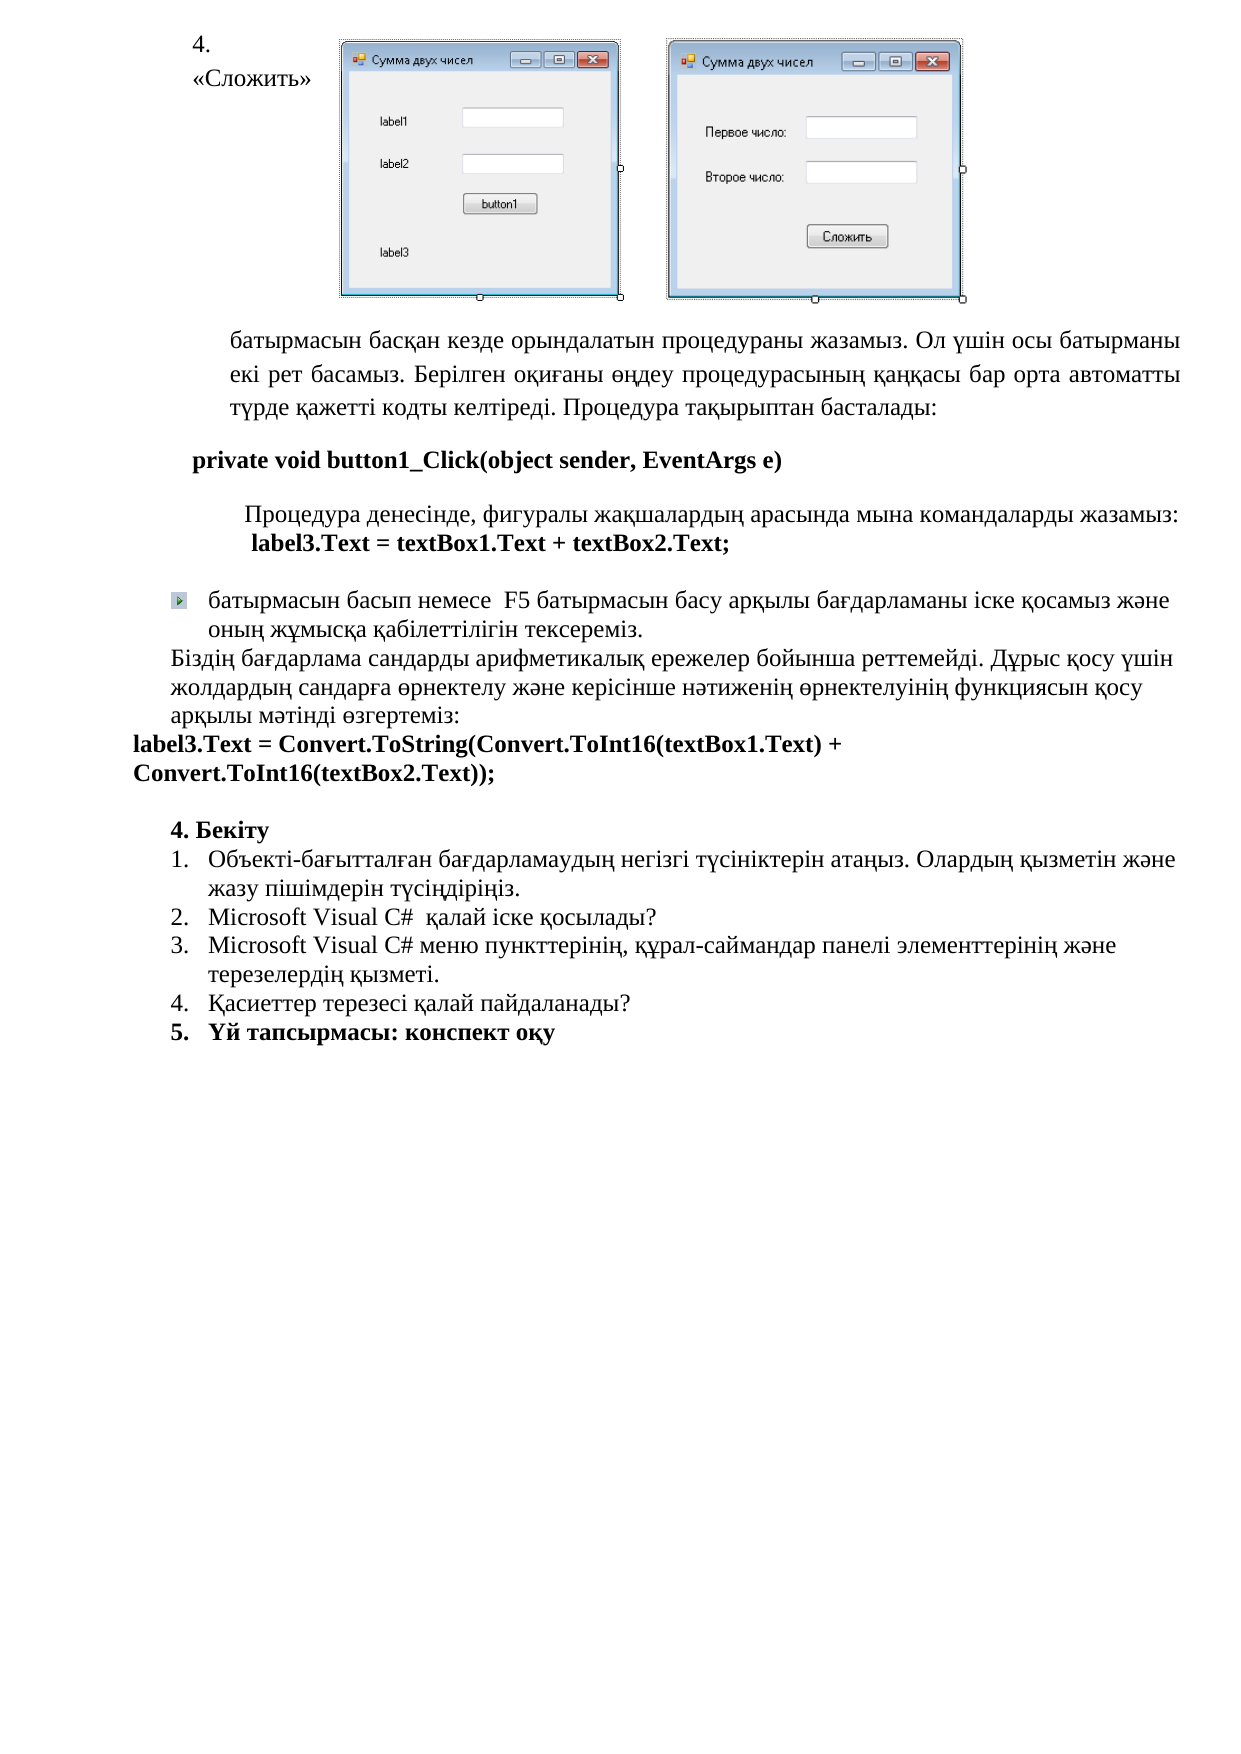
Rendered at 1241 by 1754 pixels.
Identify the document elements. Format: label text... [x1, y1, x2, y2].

list «Сложить» батырмасын басқан кезде орындалатын процедураны жазамыз. Ол үшін осы батырманы екі рет басамыз. Берілген оқиғаны өңдеу процедурасының қаңқасы бар орта автоматты түрде қажетті кодты келтіреді. Процедура тақырыптан басталады: [192, 29, 1181, 420]
list Процедура денесінде, фигуралы жақшалардың арасында мына командаларды жазамыз: [244, 499, 1181, 528]
picture [337, 38, 625, 304]
list Үй тапсырмасы: конспект оқу [170, 1017, 1181, 1046]
text label3.Text = Convert.ToString(Convert.ToInt16(textBox1.Text) + Convert.ToInt16(textBox2.Text)); [133, 729, 1181, 787]
text label3.Text = textBox1.Text + textBox2.Text; [251, 528, 1181, 557]
text 4. Бекіту [170, 816, 1181, 844]
list Қасиеттер терезесі қалай пайдаланады? [170, 988, 1181, 1017]
list батырмасын басып немесе F5 батырмасын басу арқылы бағдарламаны іске қосамыз және оның жұмысқа қабілеттілігін тексереміз. [170, 586, 1181, 643]
list Microsoft Visual C# қалай іске қосылады? [170, 902, 1181, 931]
picture [171, 592, 187, 609]
list Microsoft Visual C# меню пункттерінің, құрал-саймандар панелі элементтерінің және терезелердің қызметі. [170, 931, 1181, 988]
text private void button1_Click(object sender, EventArgs e) [192, 446, 1181, 474]
text Біздің бағдарлама сандарды арифметикалық ережелер бойынша реттемейді. Дұрыс қосу үшін жолдардың сандарға өрнектелу және керісінше нәтиженің өрнектелуінің функциясын қосу арқылы мәтінді өзгертеміз: [170, 643, 1181, 729]
list Объекті-бағытталған бағдарламаудың негізгі түсініктерін атаңыз. Олардың қызметін және жазу пішімдерін түсіңдіріңіз. [170, 844, 1181, 902]
